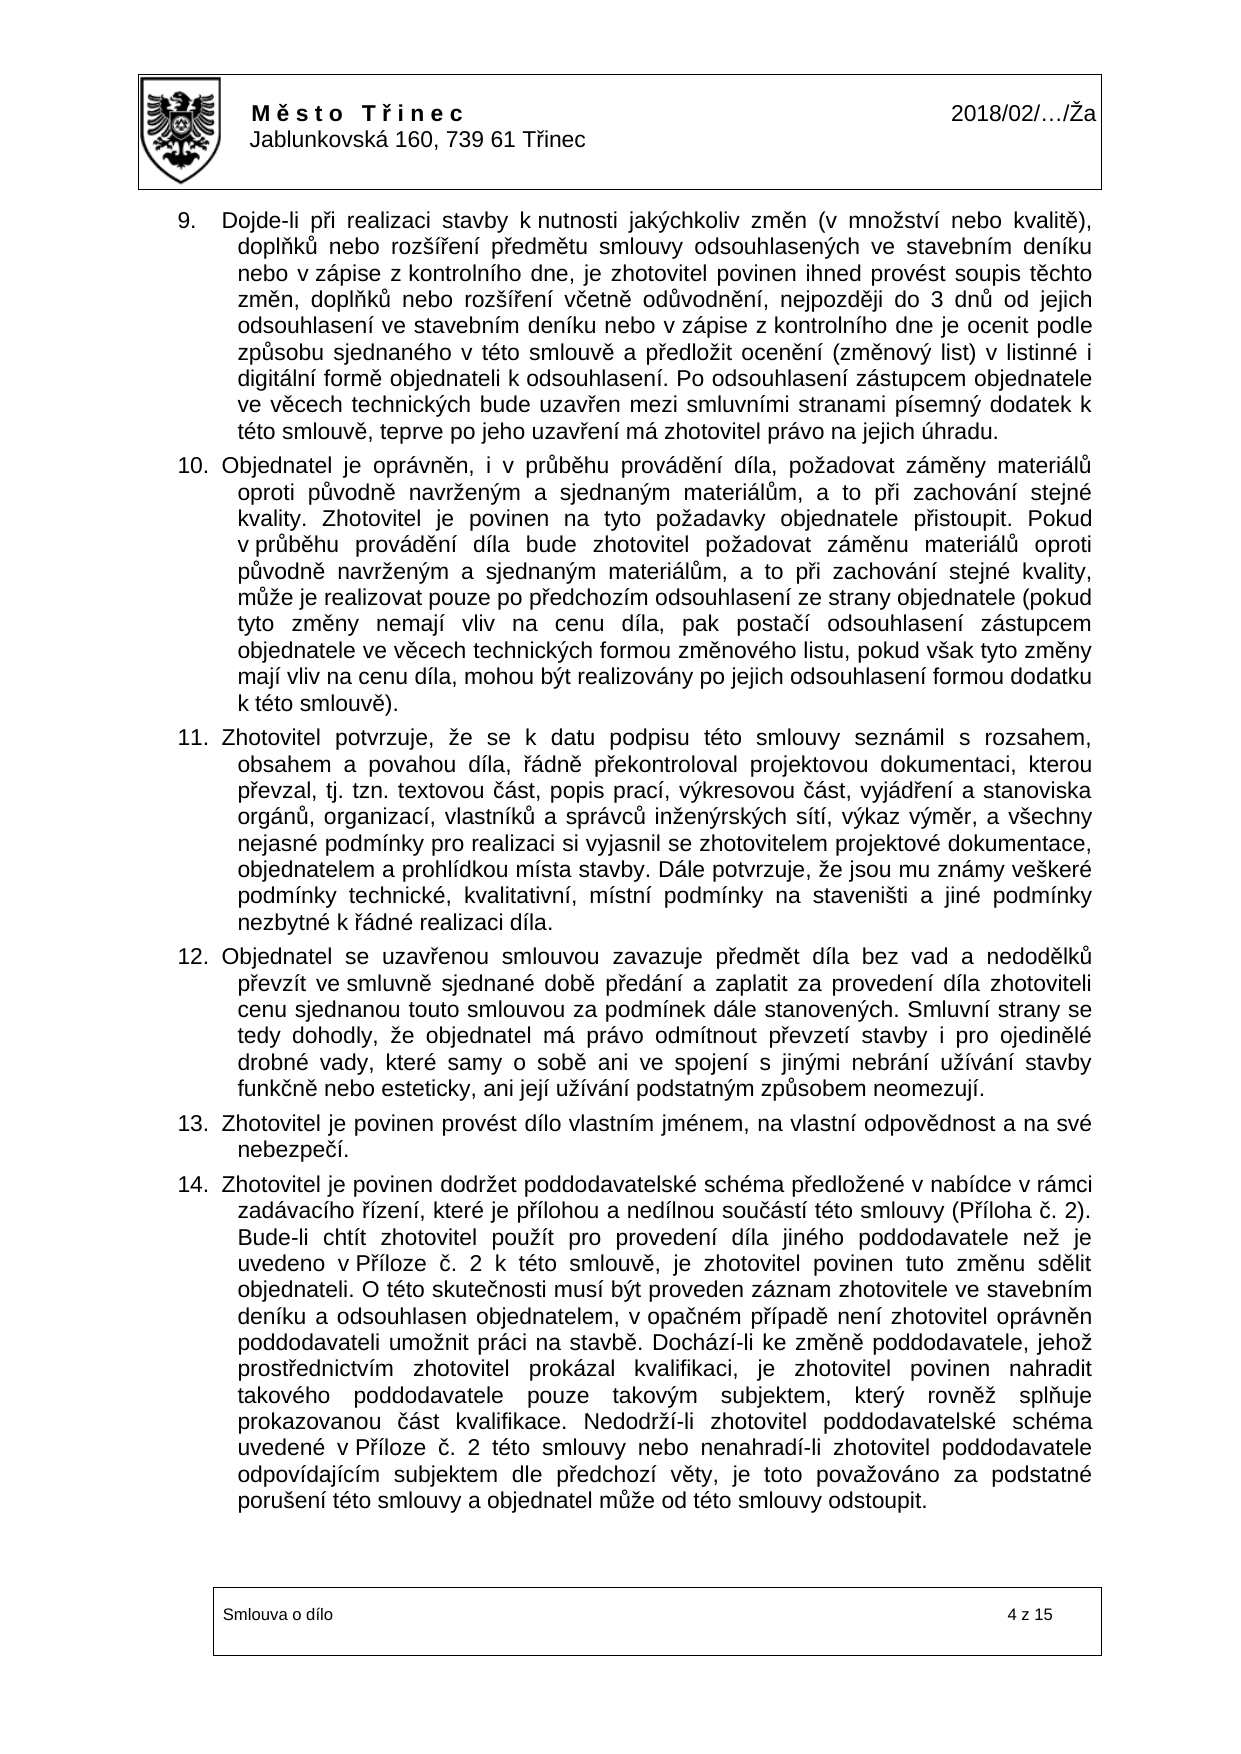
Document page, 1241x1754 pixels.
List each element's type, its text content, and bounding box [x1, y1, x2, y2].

subtitle 12. Objednatel se uzavřenou smlouvou zavazuje předmět díla bez vad a nedodělků převzít ve smluvně sjednané době předání a zaplatit za provedení díla zhotoviteli cenu sjednanou touto smlouvou za podmínek dále stanovených. Smluvní strany se tedy dohodly, že objednatel má právo odmítnout převzetí stavby i pro ojedinělé drobné vady, které samy o sobě ani ve spojení s jinými nebrání užívání stavby funkčně nebo esteticky, ani její užívání podstatným způsobem neomezují. [177, 943, 1093, 1101]
subtitle 9. Dojde-li při realizaci stavby k nutnosti jakýchkoliv změn (v množství nebo kvalitě), doplňků nebo rozšíření předmětu smlouvy odsouhlasených ve stavebním deníku nebo v zápise z kontrolního dne, je zhotovitel povinen ihned provést soupis těchto změn, doplňků nebo rozšíření včetně odůvodnění, nejpozději do 3 dnů od jejich odsouhlasení ve stavebním deníku nebo v zápise z kontrolního dne je ocenit podle způsobu sjednaného v této smlouvě a předložit ocenění (změnový list) v listinné i digitální formě objednateli k odsouhlasení. Po odsouhlasení zástupcem objednatele ve věcech technických bude uzavřen mezi smluvními stranami písemný dodatek k této smlouvě, teprve po jeho uzavření má zhotovitel právo na jejich úhradu. [177, 207, 1093, 444]
subtitle 11. Zhotovitel potvrzuje, že se k datu podpisu této smlouvy seznámil s rozsahem, obsahem a povahou díla, řádně překontroloval projektovou dokumentaci, kterou převzal, tj. tzn. textovou část, popis prací, výkresovou část, vyjádření a stanoviska orgánů, organizací, vlastníků a správců inženýrských sítí, výkaz výměr, a všechny nejasné podmínky pro realizaci si vyjasnil se zhotovitelem projektové dokumentace, objednatelem a prohlídkou místa stavby. Dále potvrzuje, že jsou mu známy veškeré podmínky technické, kvalitativní, místní podmínky na staveništi a jiné podmínky nezbytné k řádné realizaci díla. [177, 724, 1093, 935]
subtitle 14. Zhotovitel je povinen dodržet poddodavatelské schéma předložené v nabídce v rámci zadávacího řízení, které je přílohou a nedílnou součástí této smlouvy (Příloha č. 2). Bude-li chtít zhotovitel použít pro provedení díla jiného poddodavatele než je uvedeno v Příloze č. 2 k této smlouvě, je zhotovitel povinen tuto změnu sdělit objednateli. O této skutečnosti musí být proveden záznam zhotovitele ve stavebním deníku a odsouhlasen objednatelem, v opačném případě není zhotovitel oprávněn poddodavateli umožnit práci na stavbě. Dochází-li ke změně poddodavatele, jehož prostřednictvím zhotovitel prokázal kvalifikaci, je zhotovitel povinen nahradit takového poddodavatele pouze takovým subjektem, který rovněž splňuje prokazovanou část kvalifikace. Nedodrží-li zhotovitel poddodavatelské schéma uvedené v Příloze č. 2 této smlouvy nebo nenahradí-li zhotovitel poddodavatele odpovídajícím subjektem dle předchozí věty, je toto považováno za podstatné porušení této smlouvy a objednatel může od této smlouvy odstoupit. [177, 1171, 1093, 1513]
subtitle 10. Objednatel je oprávněn, i v průběhu provádění díla, požadovat záměny materiálů oproti původně navrženým a sjednaným materiálům, a to při zachování stejné kvality. Zhotovitel je povinen na tyto požadavky objednatele přistoupit. Pokud v průběhu provádění díla bude zhotovitel požadovat záměnu materiálů oproti původně navrženým a sjednaným materiálům, a to při zachování stejné kvality, může je realizovat pouze po předchozím odsouhlasení ze strany objednatele (pokud tyto změny nemají vliv na cenu díla, pak postačí odsouhlasení zástupcem objednatele ve věcech technických formou změnového listu, pokud však tyto změny mají vliv na cenu díla, mohou být realizovány po jejich odsouhlasení formou dodatku k této smlouvě). [177, 452, 1093, 716]
subtitle 13. Zhotovitel je povinen provést dílo vlastním jménem, na vlastní odpovědnost a na své nebezpečí. [177, 1110, 1093, 1162]
